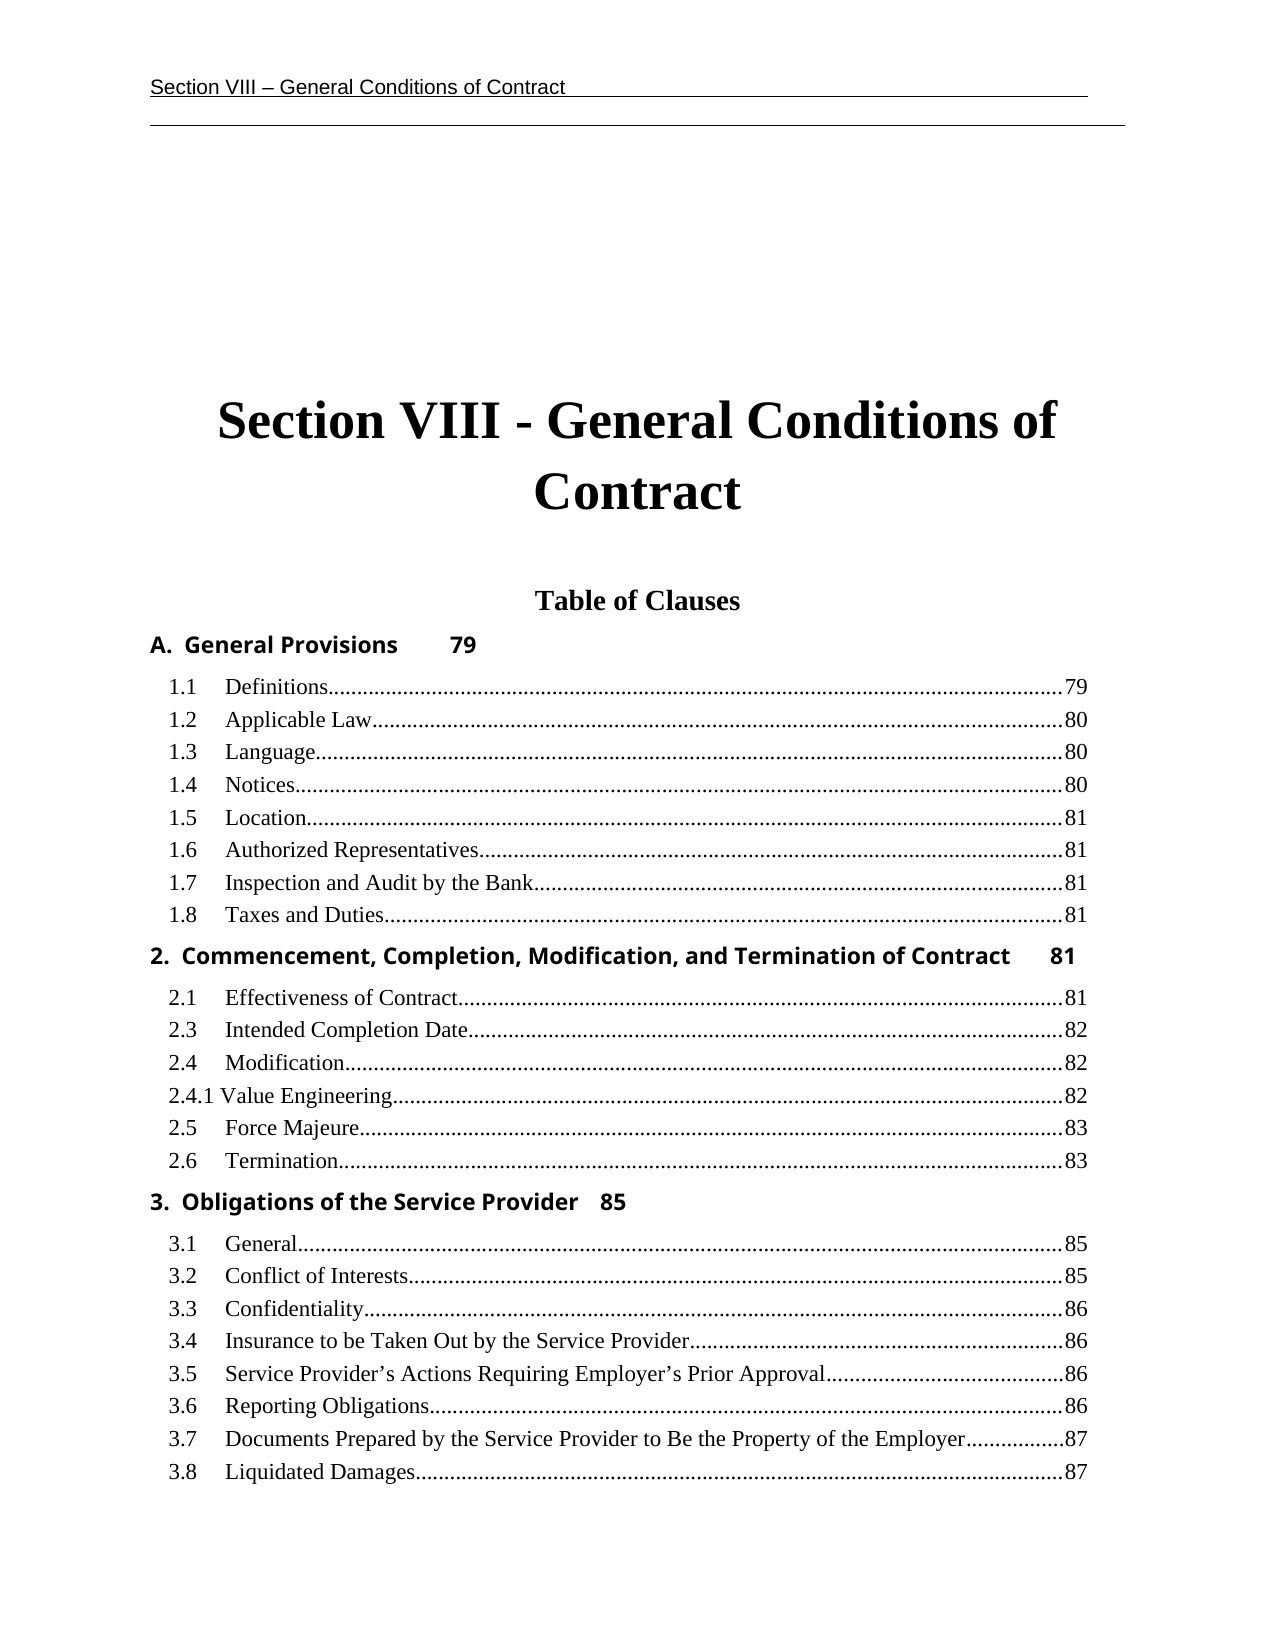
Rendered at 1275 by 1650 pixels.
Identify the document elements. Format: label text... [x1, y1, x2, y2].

text 1.1 Definitions 79 [168, 673, 1125, 699]
text 1.4 Notices 80 [168, 771, 1125, 797]
text 3.8 Liquidated Damages 87 [168, 1458, 1125, 1484]
text 2.3 Intended Completion Date 82 [168, 1017, 1125, 1043]
text 3.1 General 85 [168, 1229, 1125, 1256]
text A. General Provisions 79 [150, 629, 1125, 661]
text Section VIII - General Conditions of Contract [150, 387, 1125, 521]
text 1.2 Applicable Law 80 [168, 706, 1125, 732]
text 2.4 Modification 82 [168, 1049, 1125, 1076]
text 1.3 Language 80 [168, 738, 1125, 765]
text 2. Commencement, Completion, Modification, and Termination of Contract 81 [150, 940, 1125, 971]
text 1.8 Taxes and Duties 81 [168, 901, 1125, 928]
text 2.6 Termination 83 [168, 1147, 1125, 1173]
text 1.5 Location 81 [168, 803, 1125, 830]
text 3.2 Conflict of Interests 85 [168, 1262, 1125, 1288]
text 1.6 Authorized Representatives 81 [168, 836, 1125, 862]
text 2.4.1 Value Engineering 82 [168, 1082, 1125, 1108]
text 1.7 Inspection and Audit by the Bank 81 [168, 869, 1125, 895]
text 3.6 Reporting Obligations 86 [168, 1393, 1125, 1419]
text 3. Obligations of the Service Provider 85 [150, 1186, 1125, 1217]
text 2.1 Effectiveness of Contract 81 [168, 984, 1125, 1010]
list Table of Clauses [150, 583, 1125, 617]
text 3.3 Confidentiality 86 [168, 1295, 1125, 1321]
text 3.4 Insurance to be Taken Out by the Service Provider 86 [168, 1327, 1125, 1354]
text 3.5 Service Provider’s Actions Requiring Employer’s Prior Approval 86 [168, 1360, 1125, 1386]
text 3.7 Documents Prepared by the Service Provider to Be the Property of the Employer 87 [168, 1425, 1125, 1452]
text 2.5 Force Majeure 83 [168, 1114, 1125, 1141]
